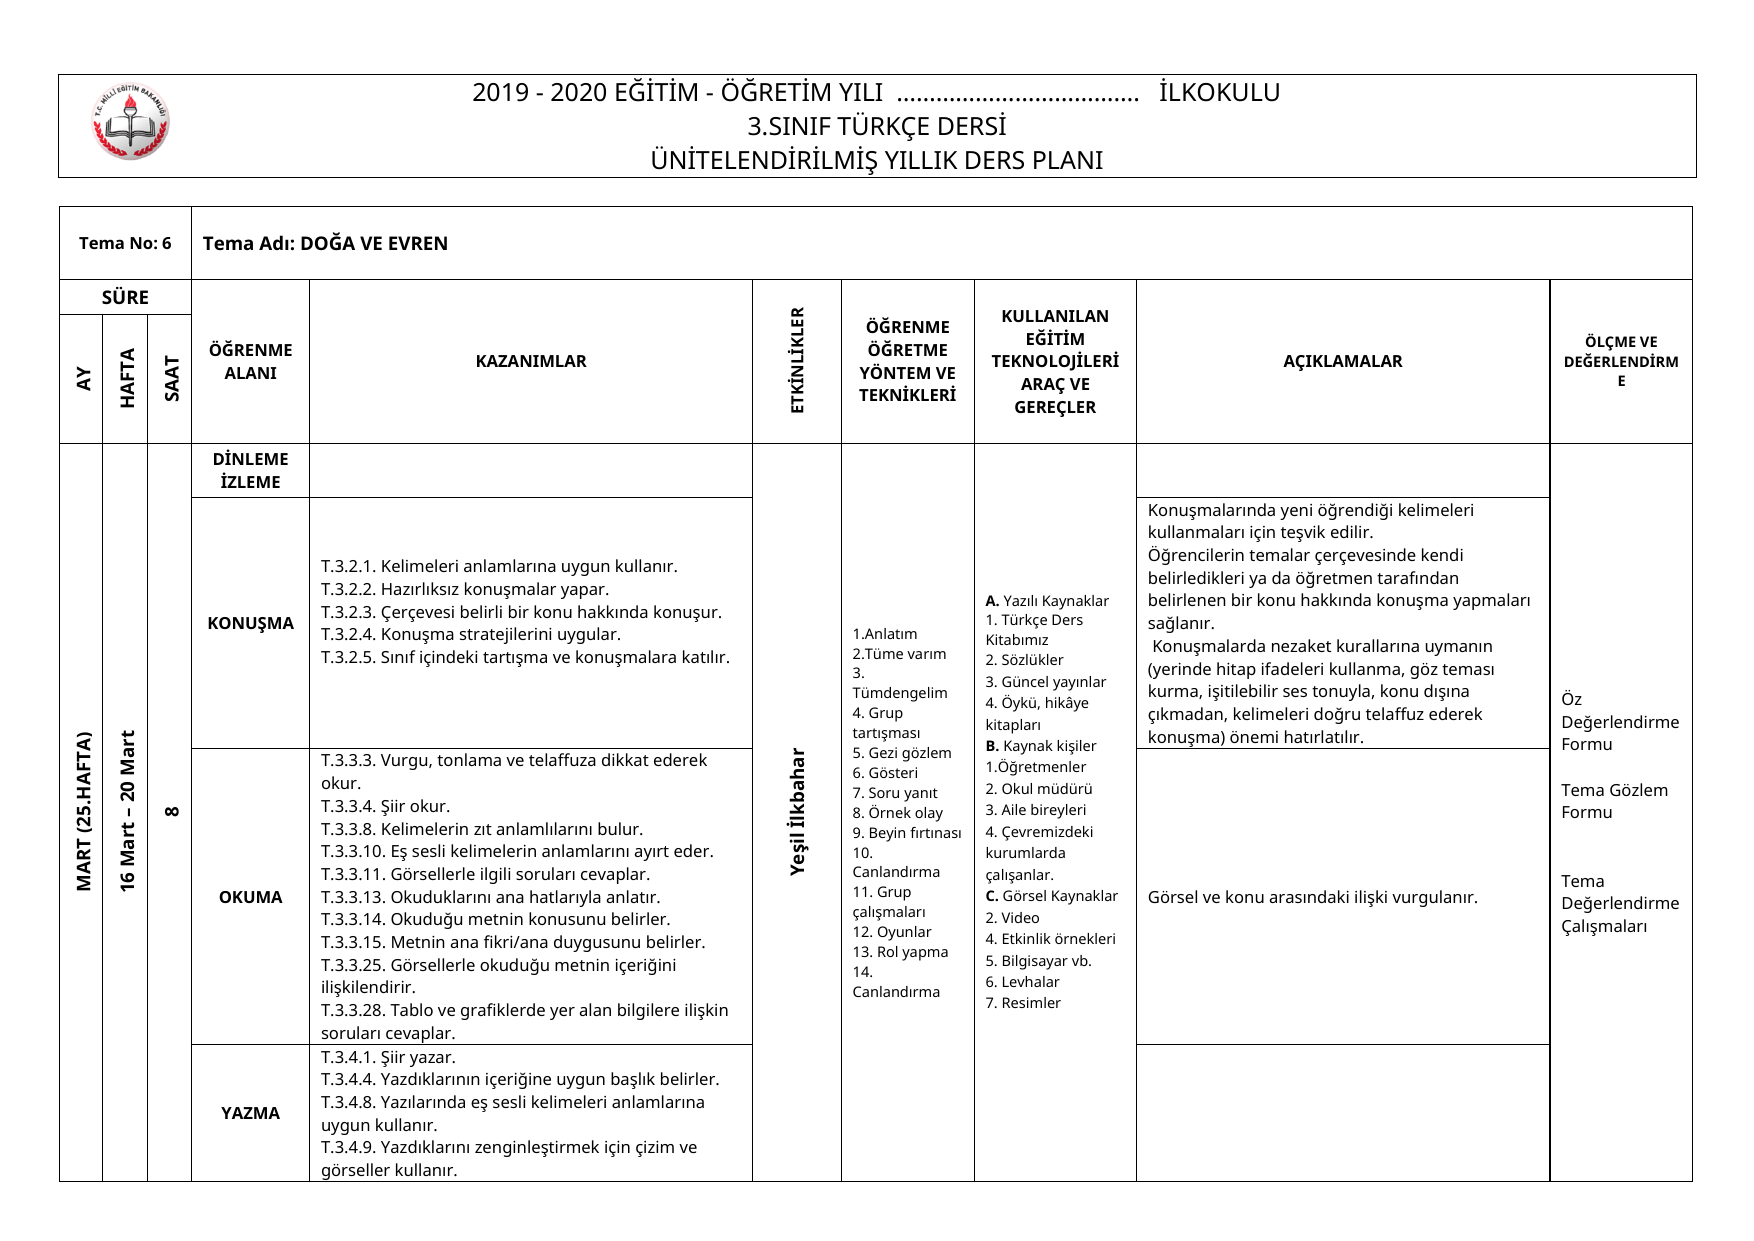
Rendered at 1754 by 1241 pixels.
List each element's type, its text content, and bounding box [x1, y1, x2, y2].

table_cell [310, 444, 752, 497]
table_header Tema No: 6 [60, 207, 191, 279]
table_cell T.3.2.1. Kelimeleri anlamlarına uygun kullanır. T.3.2.2. Hazırlıksız konuşmalar yapar. T.3.2.3. Çerçevesi belirli bir konu hakkında konuşur. T.3.2.4. Konuşma stratejilerini uygular. T.3.2.5. Sınıf içindeki tartışma ve konuşmalara katılır. [310, 498, 752, 748]
table_cell Görsel ve konu arasındaki ilişki vurgulanır. [1137, 749, 1549, 1044]
table_cell ÖĞRENME ÖĞRETME YÖNTEM VE TEKNİKLERİ [842, 280, 974, 443]
table_cell T.3.3.3. Vurgu, tonlama ve telaffuza dikkat ederek okur. T.3.3.4. Şiir okur. T.3.3.8. Kelimelerin zıt anlamlılarını bulur. T.3.3.10. Eş sesli kelimelerin anlamlarını ayırt eder. T.3.3.11. Görsellerle ilgili soruları cevaplar. T.3.3.13. Okuduklarını ana hatlarıyla anlatır. T.3.3.14. Okuduğu metnin konusunu belirler. T.3.3.15. Metnin ana fikri/ana duygusunu belirler. T.3.3.25. Görsellerle okuduğu metnin içeriğini ilişkilendirir. T.3.3.28. Tablo ve grafiklerde yer alan bilgilere ilişkin soruları cevaplar. [310, 749, 752, 1044]
table_cell [1137, 1045, 1549, 1181]
table_cell KAZANIMLAR [310, 280, 752, 443]
table_cell ÖLÇME VE DEĞERLENDİRME [1551, 280, 1692, 443]
table_cell AÇIKLAMALAR [1137, 280, 1549, 443]
table_cell AY [60, 315, 102, 443]
table_cell KULLANILAN EĞİTİM TEKNOLOJİLERİ ARAÇ VE GEREÇLER [975, 280, 1136, 443]
table_cell 1.Anlatım 2.Tüme varım 3. Tümdengelim 4. Grup tartışması 5. Gezi gözlem 6. Gösteri 7. Soru yanıt 8. Örnek olay 9. Beyin fırtınası 10. Canlandırma 11. Grup çalışmaları 12. Oyunlar 13. Rol yapma 14. Canlandırma [842, 444, 974, 1181]
table_cell Konuşmalarında yeni öğrendiği kelimeleri kullanmaları için teşvik edilir. Öğrencilerin temalar çerçevesinde kendi belirledikleri ya da öğretmen tarafından belirlenen bir konu hakkında konuşma yapmaları sağlanır. Konuşmalarda nezaket kurallarına uymanın (yerinde hitap ifadeleri kullanma, göz teması kurma, işitilebilir ses tonuyla, konu dışına çıkmadan, kelimeleri doğru telaffuz ederek konuşma) önemi hatırlatılır. [1137, 498, 1549, 748]
table_cell OKUMA [192, 749, 309, 1044]
table_cell [1137, 444, 1549, 497]
table_cell SAAT [148, 315, 191, 443]
table_cell ÖĞRENME ALANI [192, 280, 309, 443]
table_cell KONUŞMA [192, 498, 309, 748]
table_cell A. Yazılı Kaynaklar 1. Türkçe Ders Kitabımız 2. Sözlükler 3. Güncel yayınlar 4. Öykü, hikâye kitapları B. Kaynak kişiler 1.Öğretmenler 2. Okul müdürü 3. Aile bireyleri 4. Çevremizdeki kurumlarda çalışanlar. C. Görsel Kaynaklar 2. Video 4. Etkinlik örnekleri 5. Bilgisayar vb. 6. Levhalar 7. Resimler [975, 444, 1136, 1181]
picture [85, 77, 175, 167]
table_cell DİNLEME İZLEME [192, 444, 309, 497]
table_cell Öz Değerlendirme Formu Tema Gözlem Formu Tema Değerlendirme Çalışmaları [1551, 444, 1692, 1181]
table_cell SÜRE [60, 280, 191, 314]
table_cell 8 [148, 444, 191, 1181]
table_cell YAZMA [192, 1045, 309, 1181]
table_cell Yeşil İlkbahar [753, 444, 841, 1181]
table_cell MART (25.HAFTA) [60, 444, 102, 1181]
table_header Tema Adı: DOĞA VE EVREN [192, 207, 1692, 279]
table_cell HAFTA [103, 315, 147, 443]
table_cell ETKİNLİKLER [753, 280, 841, 443]
table_cell T.3.4.1. Şiir yazar. T.3.4.4. Yazdıklarının içeriğine uygun başlık belirler. T.3.4.8. Yazılarında eş sesli kelimeleri anlamlarına uygun kullanır. T.3.4.9. Yazdıklarını zenginleştirmek için çizim ve görseller kullanır. [310, 1045, 752, 1181]
table_cell 16 Mart – 20 Mart [103, 444, 147, 1181]
